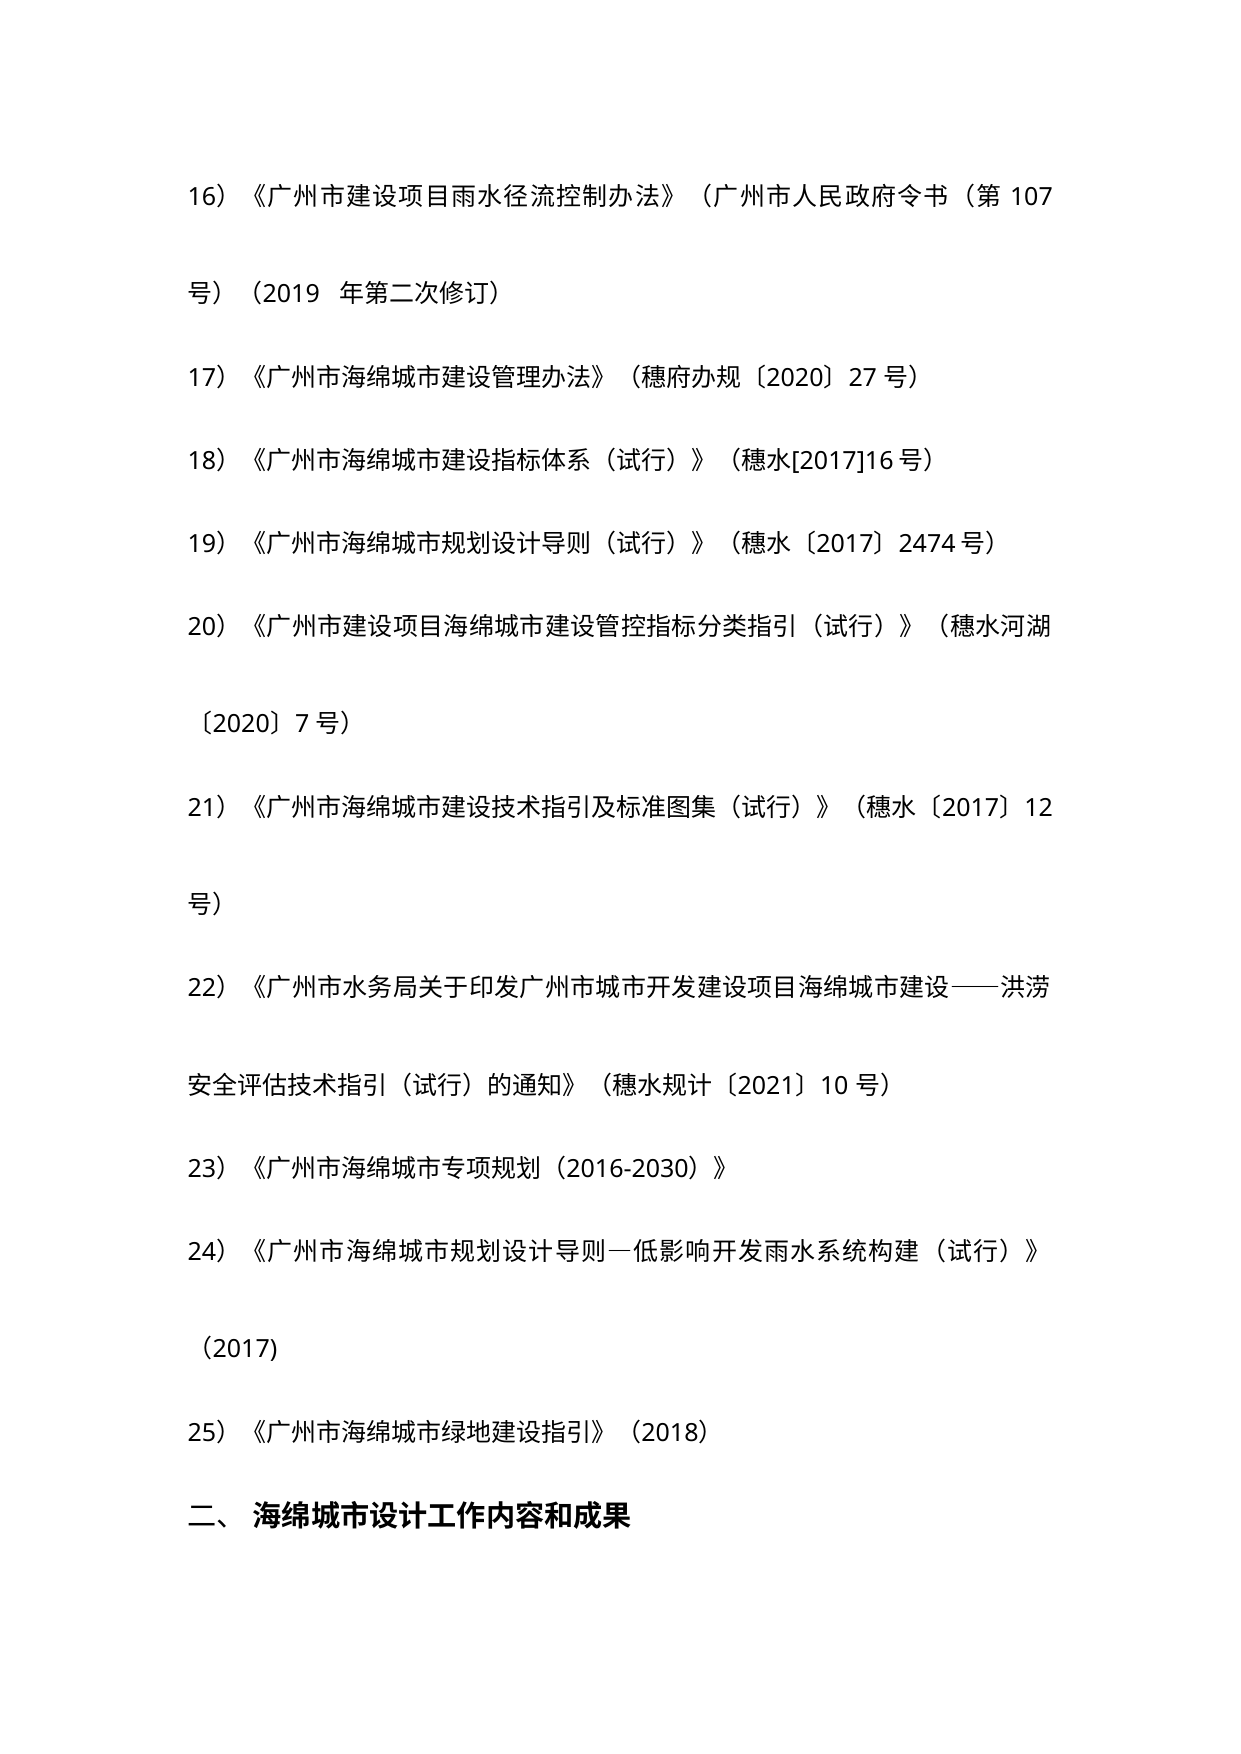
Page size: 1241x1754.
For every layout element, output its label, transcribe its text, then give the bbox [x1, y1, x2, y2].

list 《广州市海绵城市规划设计导则（试行）》（穗水〔2017〕2474号） [187, 509, 1053, 574]
list 《广州市建设项目雨水径流控制办法》（广州市人民政府令书（第107 号）（2019 年第二次修订） [187, 162, 1053, 324]
list 《广州市海绵城市建设管理办法》（穗府办规〔2020〕27 号） [187, 343, 1053, 408]
list 《广州市海绵城市专项规划（2016-2030）》 [187, 1134, 1053, 1199]
list 《广州市海绵城市建设技术指引及标准图集（试行）》（穗水〔2017〕12 号） [187, 773, 1053, 935]
list 《广州市海绵城市规划设计导则—低影响开发雨水系统构建（试行）》（2017) [187, 1217, 1053, 1379]
list 《广州市建设项目海绵城市建设管控指标分类指引（试行）》（穗水河湖〔2020〕7 号） [187, 592, 1053, 754]
list 《广州市海绵城市绿地建设指引》（2018） [187, 1398, 1053, 1463]
list 《广州市水务局关于印发广州市城市开发建设项目海绵城市建设——洪涝安全评估技术指引（试行）的通知》（穗水规计〔2021〕10 号） [187, 953, 1053, 1116]
list 海绵城市设计工作内容和成果 [187, 1481, 1053, 1546]
list 《广州市海绵城市建设指标体系（试行）》（穗水[2017]16号） [187, 426, 1053, 491]
